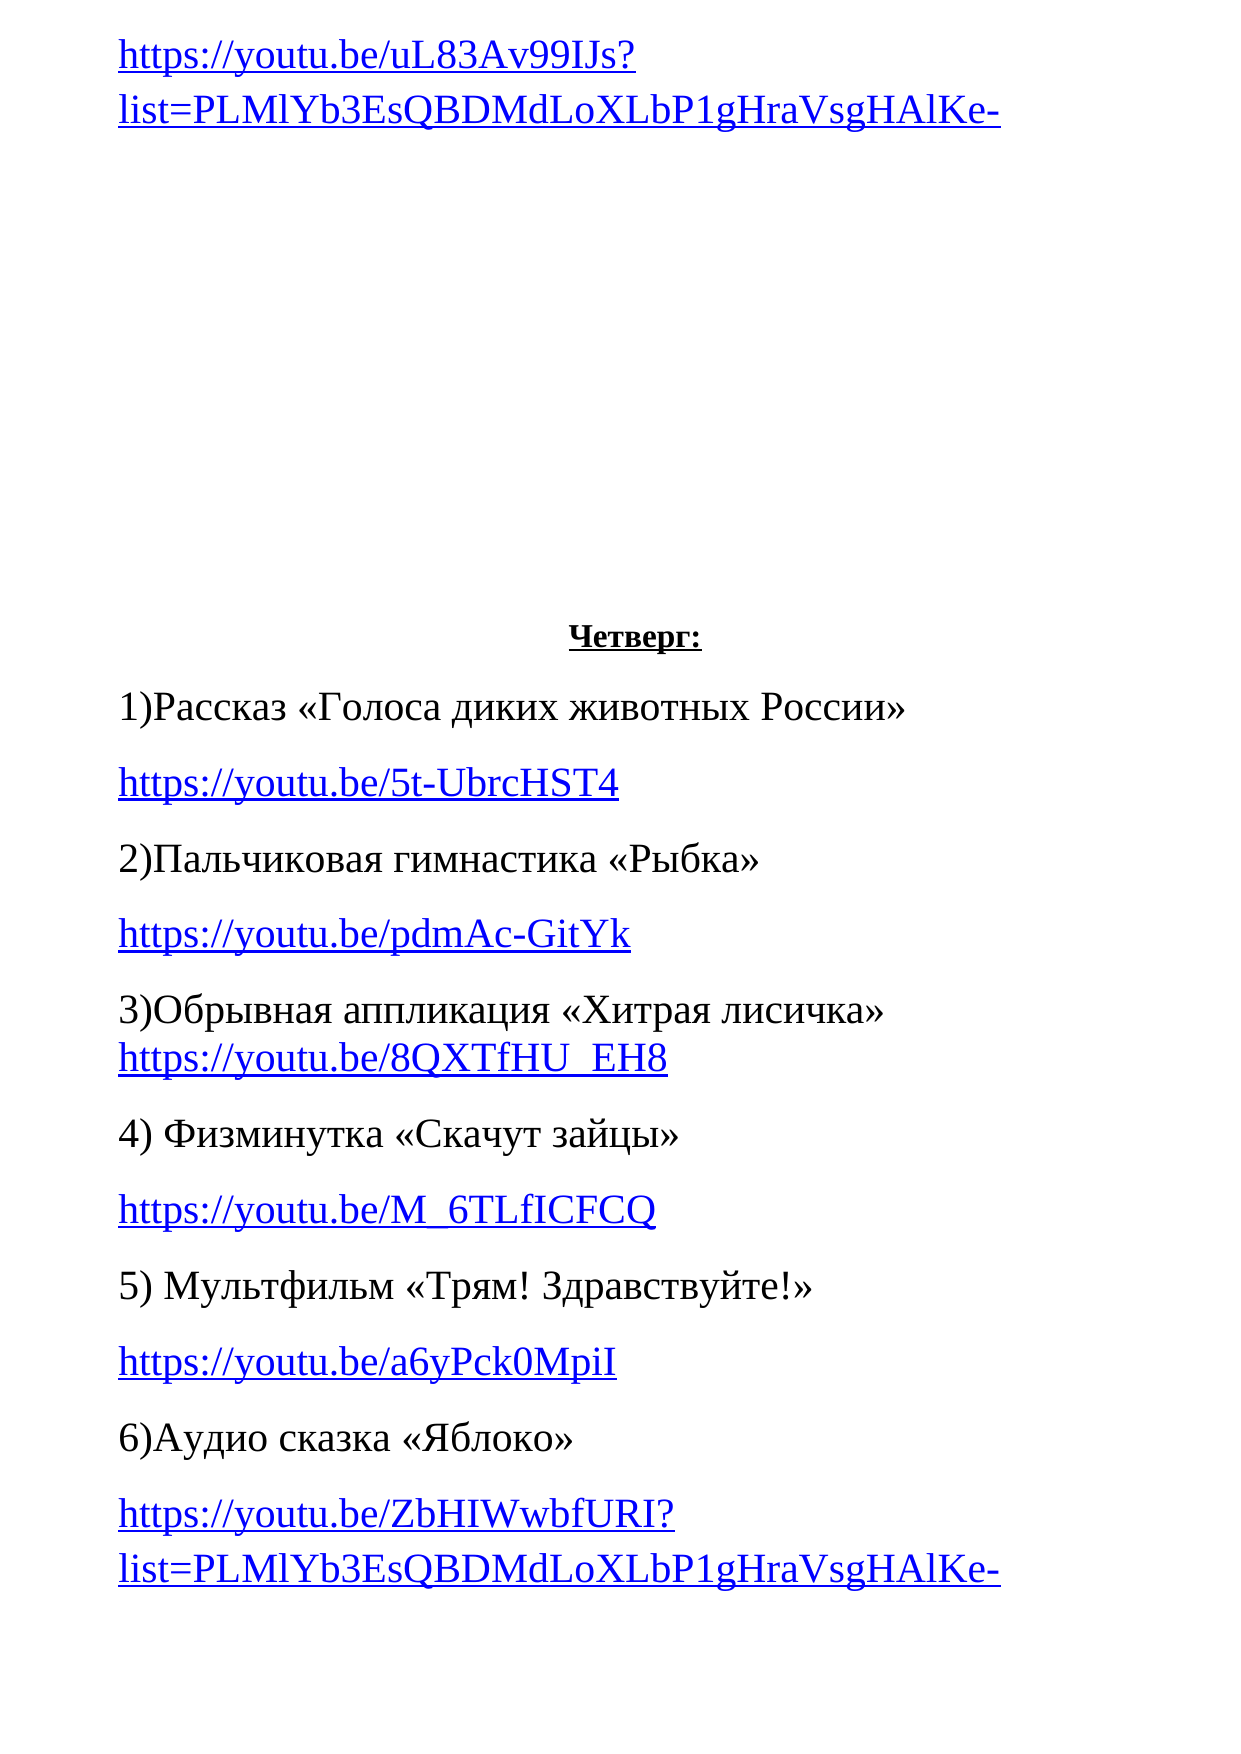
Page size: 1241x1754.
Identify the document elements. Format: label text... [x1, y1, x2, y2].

text 1)Рассказ «Голоса диких животных России» [118, 681, 1152, 729]
text 5) Мультфильм «Трям! Здравствуйте!» [118, 1261, 1152, 1308]
text Четверг: [118, 616, 1152, 654]
text https://youtu.be/ZbHIWwbfURI?list=PLMlYb3EsQBDMdLoXLbP1gHraVsgHAlKe- [118, 1488, 1152, 1591]
text https://youtu.be/pdmAc-GitYk [118, 909, 1152, 957]
text https://youtu.be/M_6TLfICFCQ [118, 1185, 1152, 1233]
text https://youtu.be/5t-UbrcHST4 [118, 757, 1152, 805]
text https://youtu.be/8QXTfHU_EH8 [118, 1033, 1152, 1081]
text https://youtu.be/uL83Av99IJs?list=PLMlYb3EsQBDMdLoXLbP1gHraVsgHAlKe- [118, 29, 1152, 133]
subtitle 3)Обрывная аппликация «Хитрая лисичка» [118, 985, 1152, 1033]
text 6)Аудио сказка «Яблоко» [118, 1412, 1152, 1460]
text https://youtu.be/a6yPck0MpiI [118, 1337, 1152, 1384]
text 2)Пальчиковая гимнастика «Рыбка» [118, 833, 1152, 881]
text 4) Физминутка «Скачут зайцы» [118, 1109, 1152, 1157]
